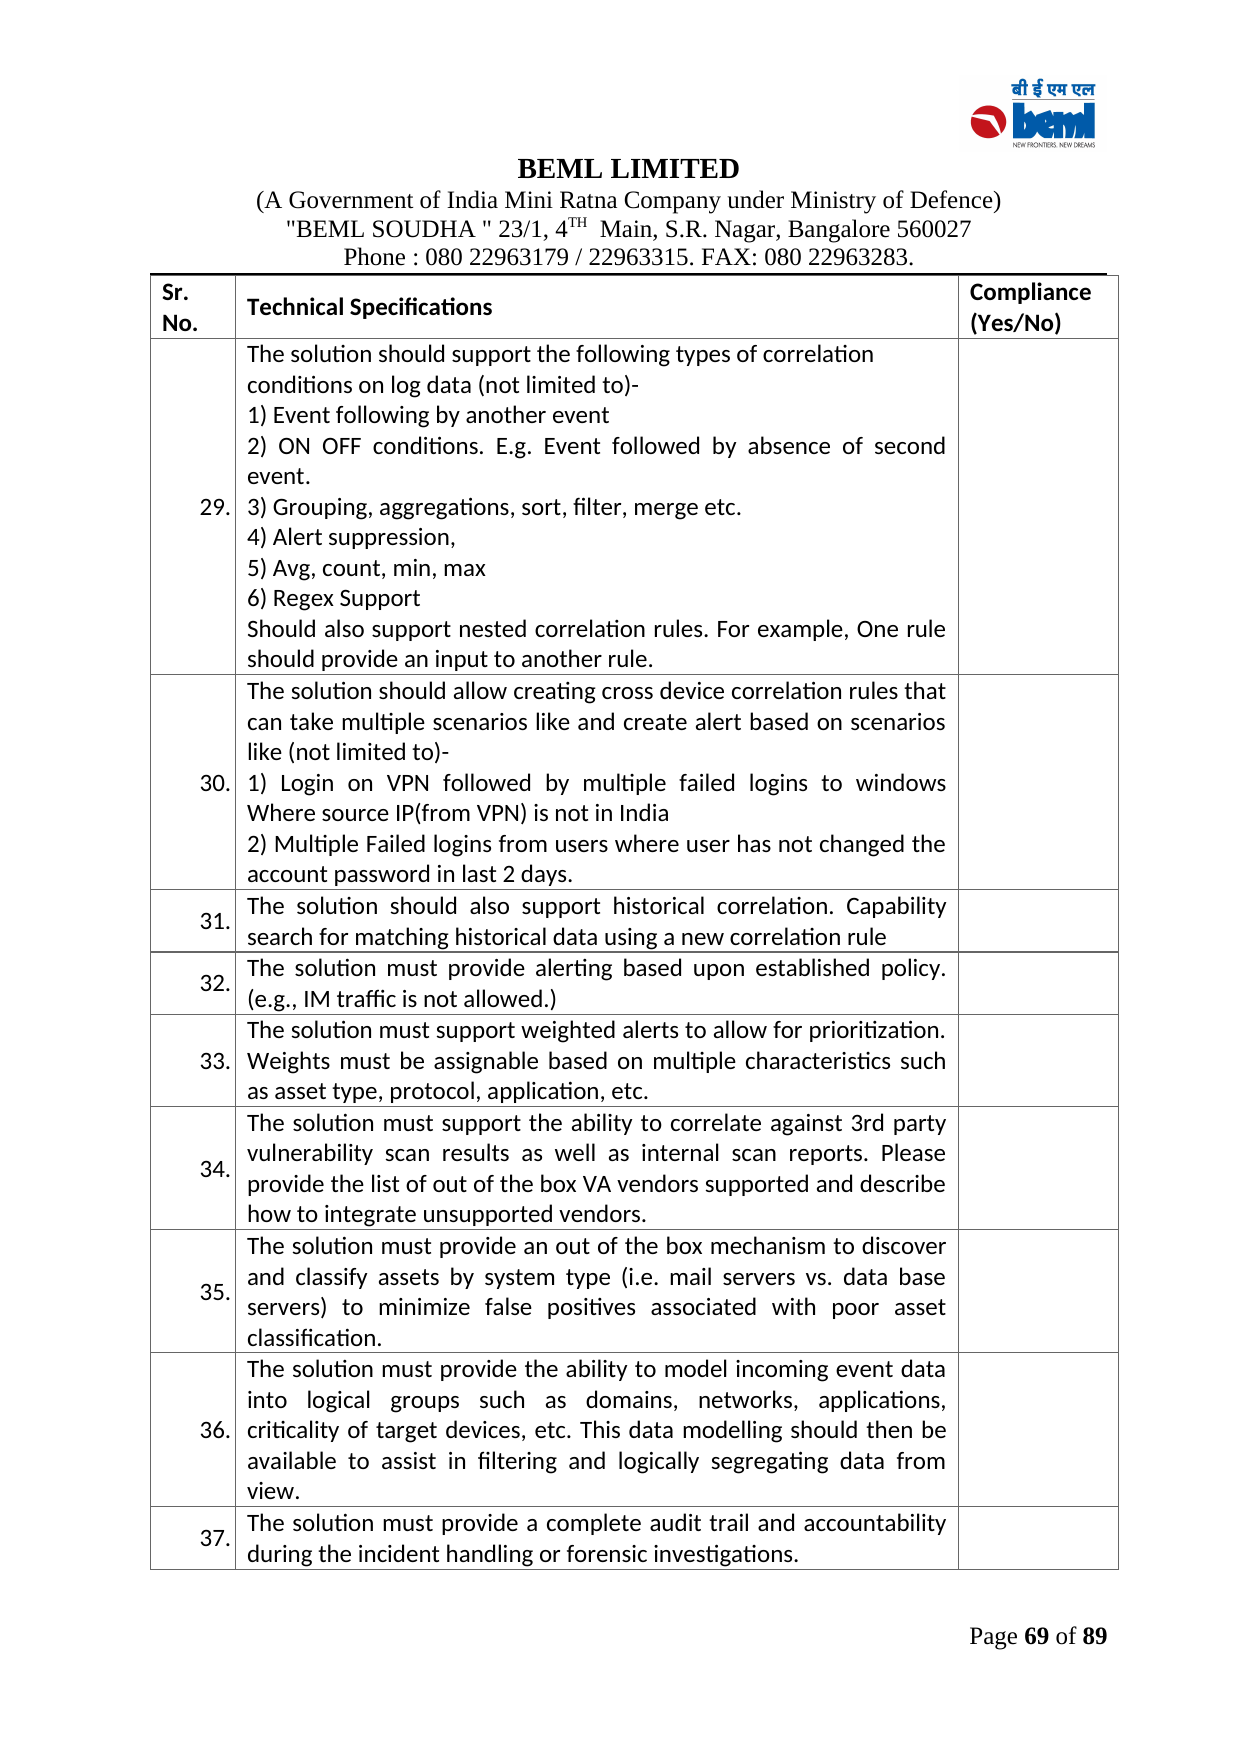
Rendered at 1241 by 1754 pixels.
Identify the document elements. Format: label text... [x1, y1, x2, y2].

table_header Compliance (Yes/No) [959, 276, 1118, 337]
table_cell [959, 1230, 1118, 1352]
table_cell [151, 675, 235, 889]
table_cell The solution must support weighted alerts to allow for prioritization. Weights must be assignable based on multiple characteristics such as asset type, protocol, application, etc. [236, 1015, 958, 1106]
table_cell [151, 1015, 235, 1106]
table_cell The solution must provide a complete audit trail and accountability during the incident handling or forensic investigations. [236, 1507, 958, 1568]
table_cell The solution must provide alerting based upon established policy. (e.g., IM traffic is not allowed.) [236, 953, 958, 1013]
table_cell [151, 1507, 235, 1568]
table_cell [959, 339, 1118, 674]
table_cell The solution should support the following types of correlation conditions on log data (not limited to)- 1) Event following by another event 2) ON OFF conditions. E.g. Event followed by absence of second event. 3) Grouping, aggregations, sort, filter, merge etc. 4) Alert suppression, 5) Avg, count, min, max 6) Regex Support Should also support nested correlation rules. For example, One rule should provide an input to another rule. [236, 339, 958, 674]
table_cell [959, 1353, 1118, 1506]
table_cell The solution must provide the ability to model incoming event data into logical groups such as domains, networks, applications, criticality of target devices, etc. This data modelling should then be available to assist in filtering and logically segregating data from view. [236, 1353, 958, 1506]
table_cell [959, 1015, 1118, 1106]
table_cell [151, 339, 235, 674]
table_cell [959, 675, 1118, 889]
table_cell [151, 1107, 235, 1229]
table_header Sr. No. [151, 276, 235, 337]
table_cell The solution should allow creating cross device correlation rules that can take multiple scenarios like and create alert based on scenarios like (not limited to)- 1) Login on VPN followed by multiple failed logins to windows Where source IP(from VPN) is not in India 2) Multiple Failed logins from users where user has not changed the account password in last 2 days. [236, 675, 958, 889]
table_cell [151, 953, 235, 1013]
table_cell [959, 890, 1118, 951]
table_cell The solution must provide an out of the box mechanism to discover and classify assets by system type (i.e. mail servers vs. data base servers) to minimize false positives associated with poor asset classification. [236, 1230, 958, 1352]
table_cell [151, 1353, 235, 1506]
table_cell [151, 890, 235, 951]
table_cell The solution should also support historical correlation. Capability search for matching historical data using a new correlation rule [236, 890, 958, 951]
picture [958, 75, 1108, 152]
table_cell The solution must support the ability to correlate against 3rd party vulnerability scan results as well as internal scan reports. Please provide the list of out of the box VA vendors supported and describe how to integrate unsupported vendors. [236, 1107, 958, 1229]
table_header Technical Specifications [236, 276, 958, 337]
table_cell [959, 1107, 1118, 1229]
table_cell [959, 953, 1118, 1013]
table_cell [151, 1230, 235, 1352]
table_cell [959, 1507, 1118, 1568]
